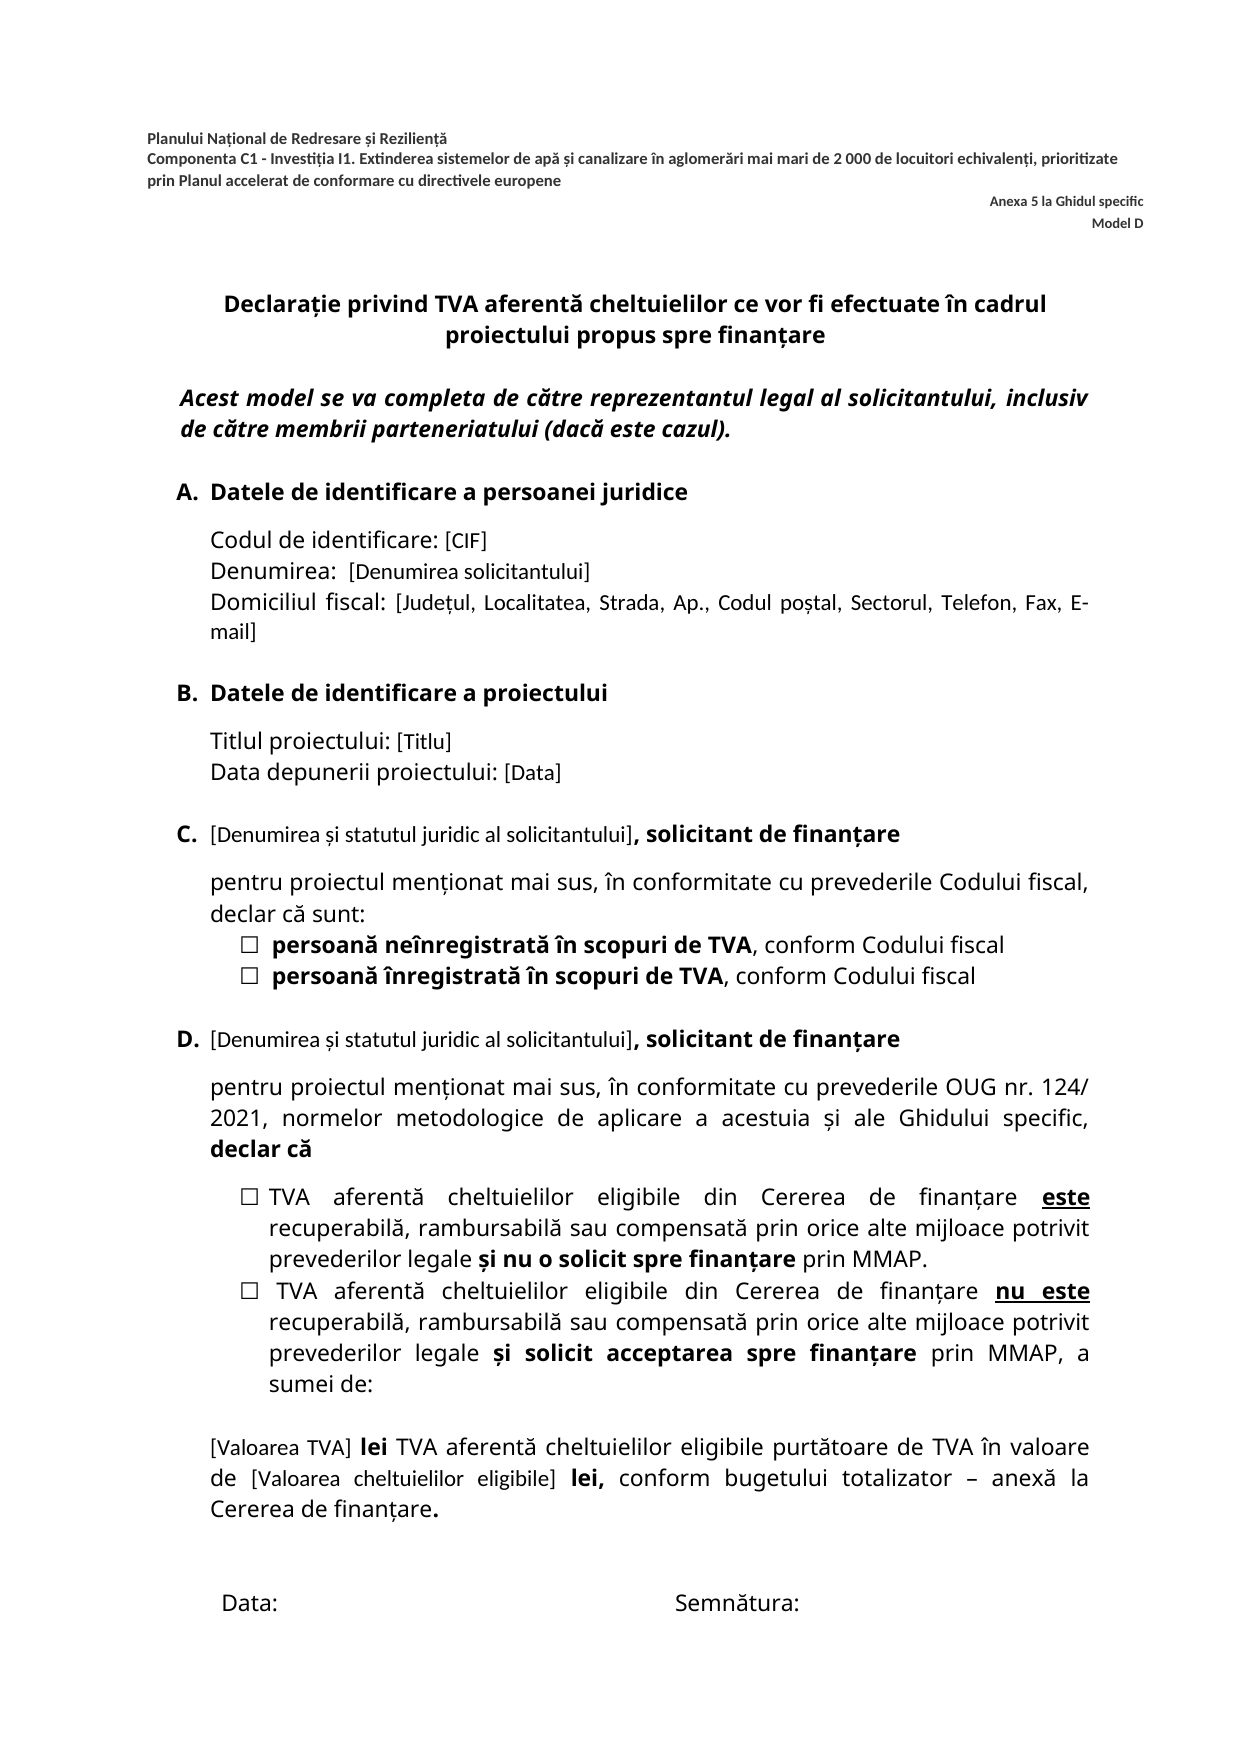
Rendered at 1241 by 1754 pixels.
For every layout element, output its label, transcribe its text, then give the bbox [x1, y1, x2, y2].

text Declarație privind TVA aferentă cheltuielilor ce vor fi efectuate în cadrul proiectului propus spre finanţare [180, 288, 1090, 351]
text Acest model se va completa de către reprezentantul legal al solicitantului, inclusiv de către membrii parteneriatului (dacă este cazul). [180, 382, 1090, 444]
text persoană neînregistrată în scopuri de TVA, conform Codului fiscal [239, 929, 1090, 960]
text lei TVA aferentă cheltuielilor eligibile purtătoare de TVA în valoare de lei, conform bugetului totalizator – anexă la Cererea de finanțare. [210, 1431, 1090, 1524]
text pentru proiectul menționat mai sus, în conformitate cu prevederile OUG nr. 124/ 2021, normelor metodologice de aplicare a acestuia și ale Ghidului specific, declar că [210, 1070, 1090, 1164]
text Denumirea: [210, 555, 1090, 586]
list , solicitant de finanțare [176, 1022, 1090, 1054]
text Data depunerii proiectului: [210, 756, 1090, 787]
text TVA aferentă cheltuielilor eligibile din Cererea de finanțare nu este recuperabilă, rambursabilă sau compensată prin orice alte mijloace potrivit prevederilor legale și solicit acceptarea spre finanțare prin MMAP, a sumei de: [239, 1274, 1090, 1399]
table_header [664, 1587, 1081, 1624]
text persoană înregistrată în scopuri de TVA, conform Codului fiscal [239, 960, 1090, 991]
table_header Data: [210, 1587, 663, 1624]
list , solicitant de finanțare [176, 818, 1090, 849]
text pentru proiectul menționat mai sus, în conformitate cu prevederile Codului fiscal, declar că sunt: [210, 866, 1090, 929]
text Codul de identificare: [210, 524, 1090, 555]
text Titlul proiectului: [210, 724, 1090, 756]
list Datele de identificare a persoanei juridice [176, 476, 1090, 507]
text Domiciliul fiscal: [210, 586, 1090, 645]
list Datele de identificare a proiectului [176, 677, 1090, 708]
text TVA aferentă cheltuielilor eligibile din Cererea de finanțare este recuperabilă, rambursabilă sau compensată prin orice alte mijloace potrivit prevederilor legale și nu o solicit spre finanțare prin MMAP. [239, 1181, 1090, 1274]
